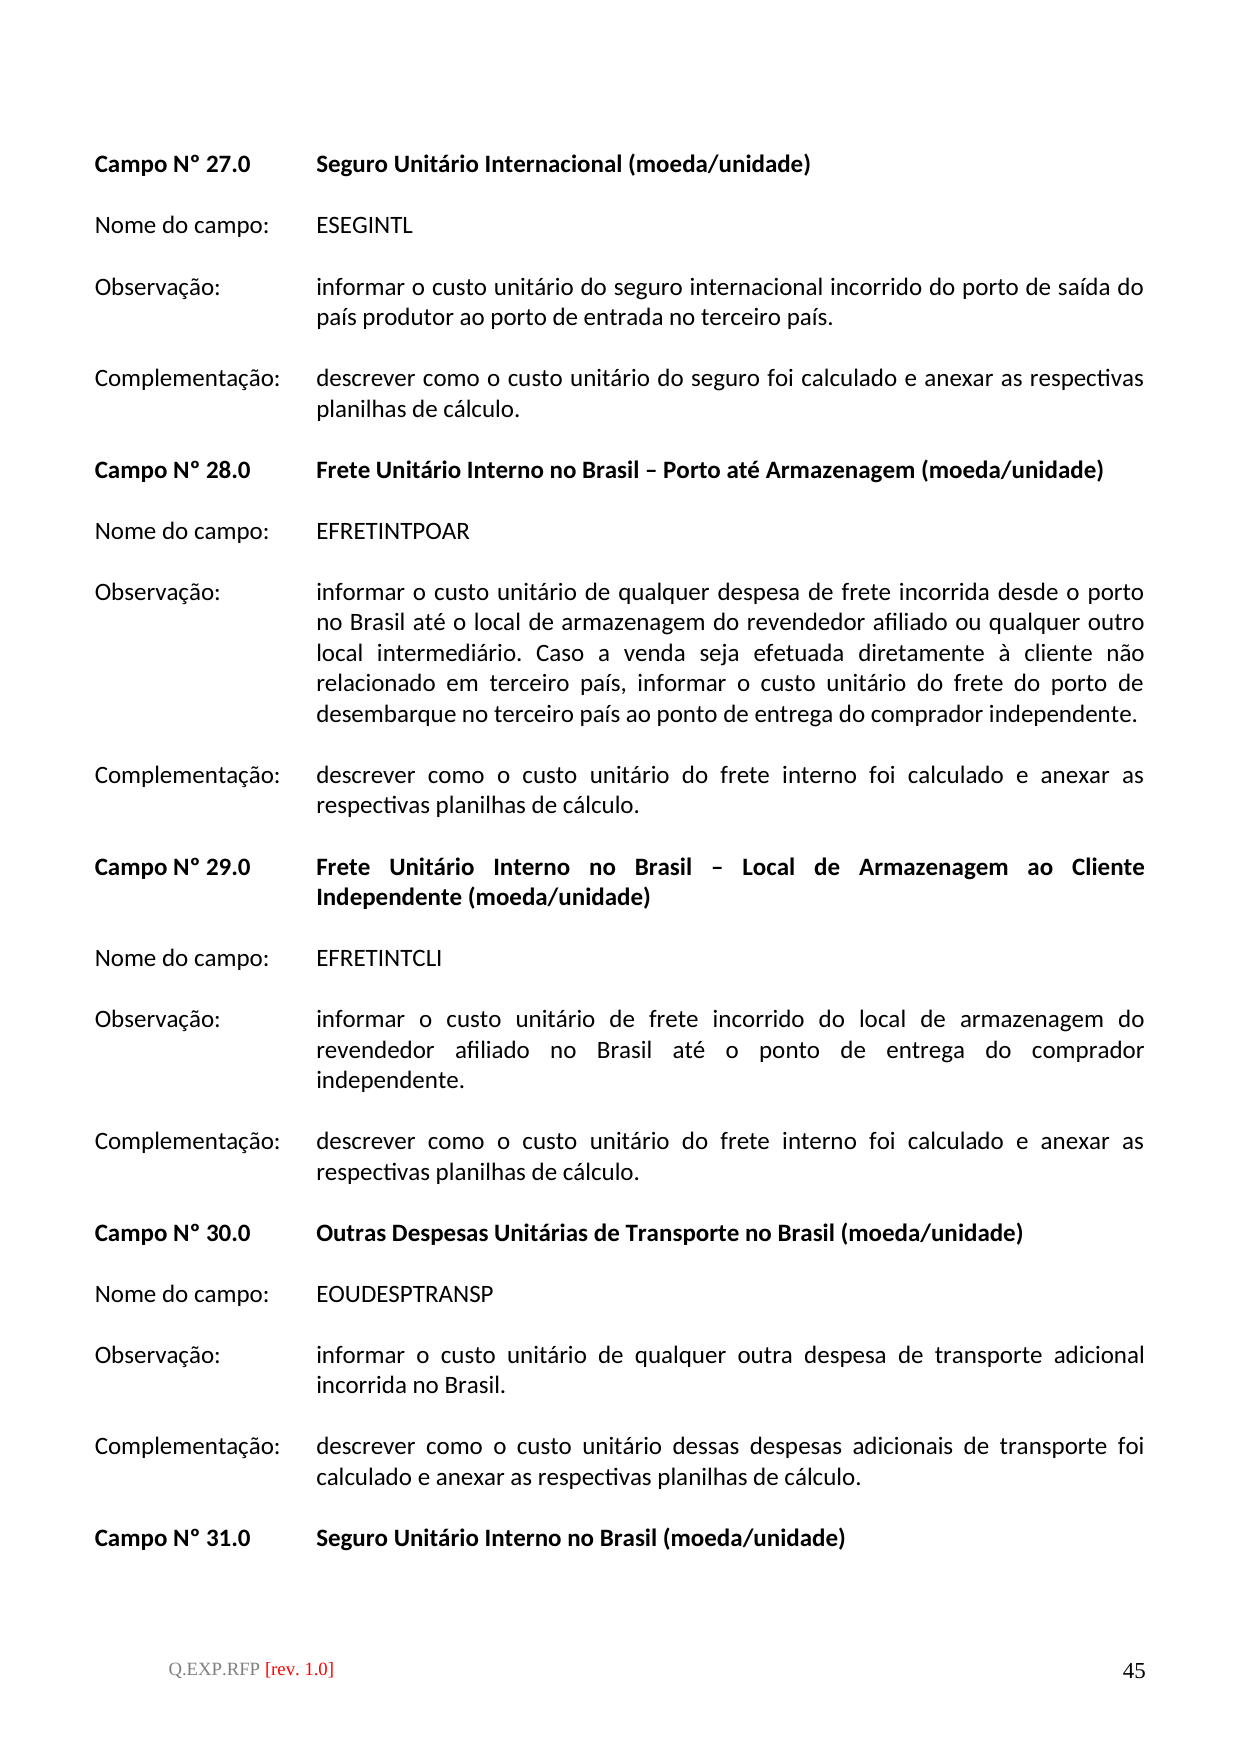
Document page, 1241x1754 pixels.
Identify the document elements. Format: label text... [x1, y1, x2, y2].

text Campo Nº 29.0 Frete Unitário Interno no Brasil – Local de Armazenagem ao Cliente Independente (moeda/unidade) [94, 851, 1146, 912]
text Observação: informar o custo unitário de qualquer outra despesa de transporte adicional incorrida no Brasil. [94, 1339, 1146, 1400]
text Nome do campo: ESEGINTL [94, 210, 1146, 240]
text Complementação: descrever como o custo unitário do frete interno foi calculado e anexar as respectivas planilhas de cálculo. [94, 759, 1146, 820]
text Complementação: descrever como o custo unitário dessas despesas adicionais de transporte foi calculado e anexar as respectivas planilhas de cálculo. [94, 1431, 1146, 1492]
text Nome do campo: EOUDESPTRANSP [94, 1278, 1146, 1308]
text Observação: informar o custo unitário do seguro internacional incorrido do porto de saída do país produtor ao porto de entrada no terceiro país. [94, 271, 1146, 332]
text Campo Nº 31.0 Seguro Unitário Interno no Brasil (moeda/unidade) [94, 1522, 1146, 1553]
text Nome do campo: EFRETINTCLI [94, 942, 1146, 973]
text Complementação: descrever como o custo unitário do seguro foi calculado e anexar as respectivas planilhas de cálculo. [94, 362, 1146, 423]
text Complementação: descrever como o custo unitário do frete interno foi calculado e anexar as respectivas planilhas de cálculo. [94, 1125, 1146, 1186]
text Nome do campo: EFRETINTPOAR [94, 515, 1146, 545]
text Campo Nº 27.0 Seguro Unitário Internacional (moeda/unidade) [94, 149, 1146, 179]
text Campo Nº 30.0 Outras Despesas Unitárias de Transporte no Brasil (moeda/unidade) [94, 1217, 1146, 1247]
text Campo Nº 28.0 Frete Unitário Interno no Brasil – Porto até Armazenagem (moeda/unidade) [94, 454, 1146, 484]
text Observação: informar o custo unitário de qualquer despesa de frete incorrida desde o porto no Brasil até o local de armazenagem do revendedor afiliado ou qualquer outro local intermediário. Caso a venda seja efetuada diretamente à cliente não relacionado em terceiro país, informar o custo unitário do frete do porto de desembarque no terceiro país ao ponto de entrega do comprador independente. [94, 576, 1146, 728]
text Observação: informar o custo unitário de frete incorrido do local de armazenagem do revendedor afiliado no Brasil até o ponto de entrega do comprador independente. [94, 1003, 1146, 1095]
